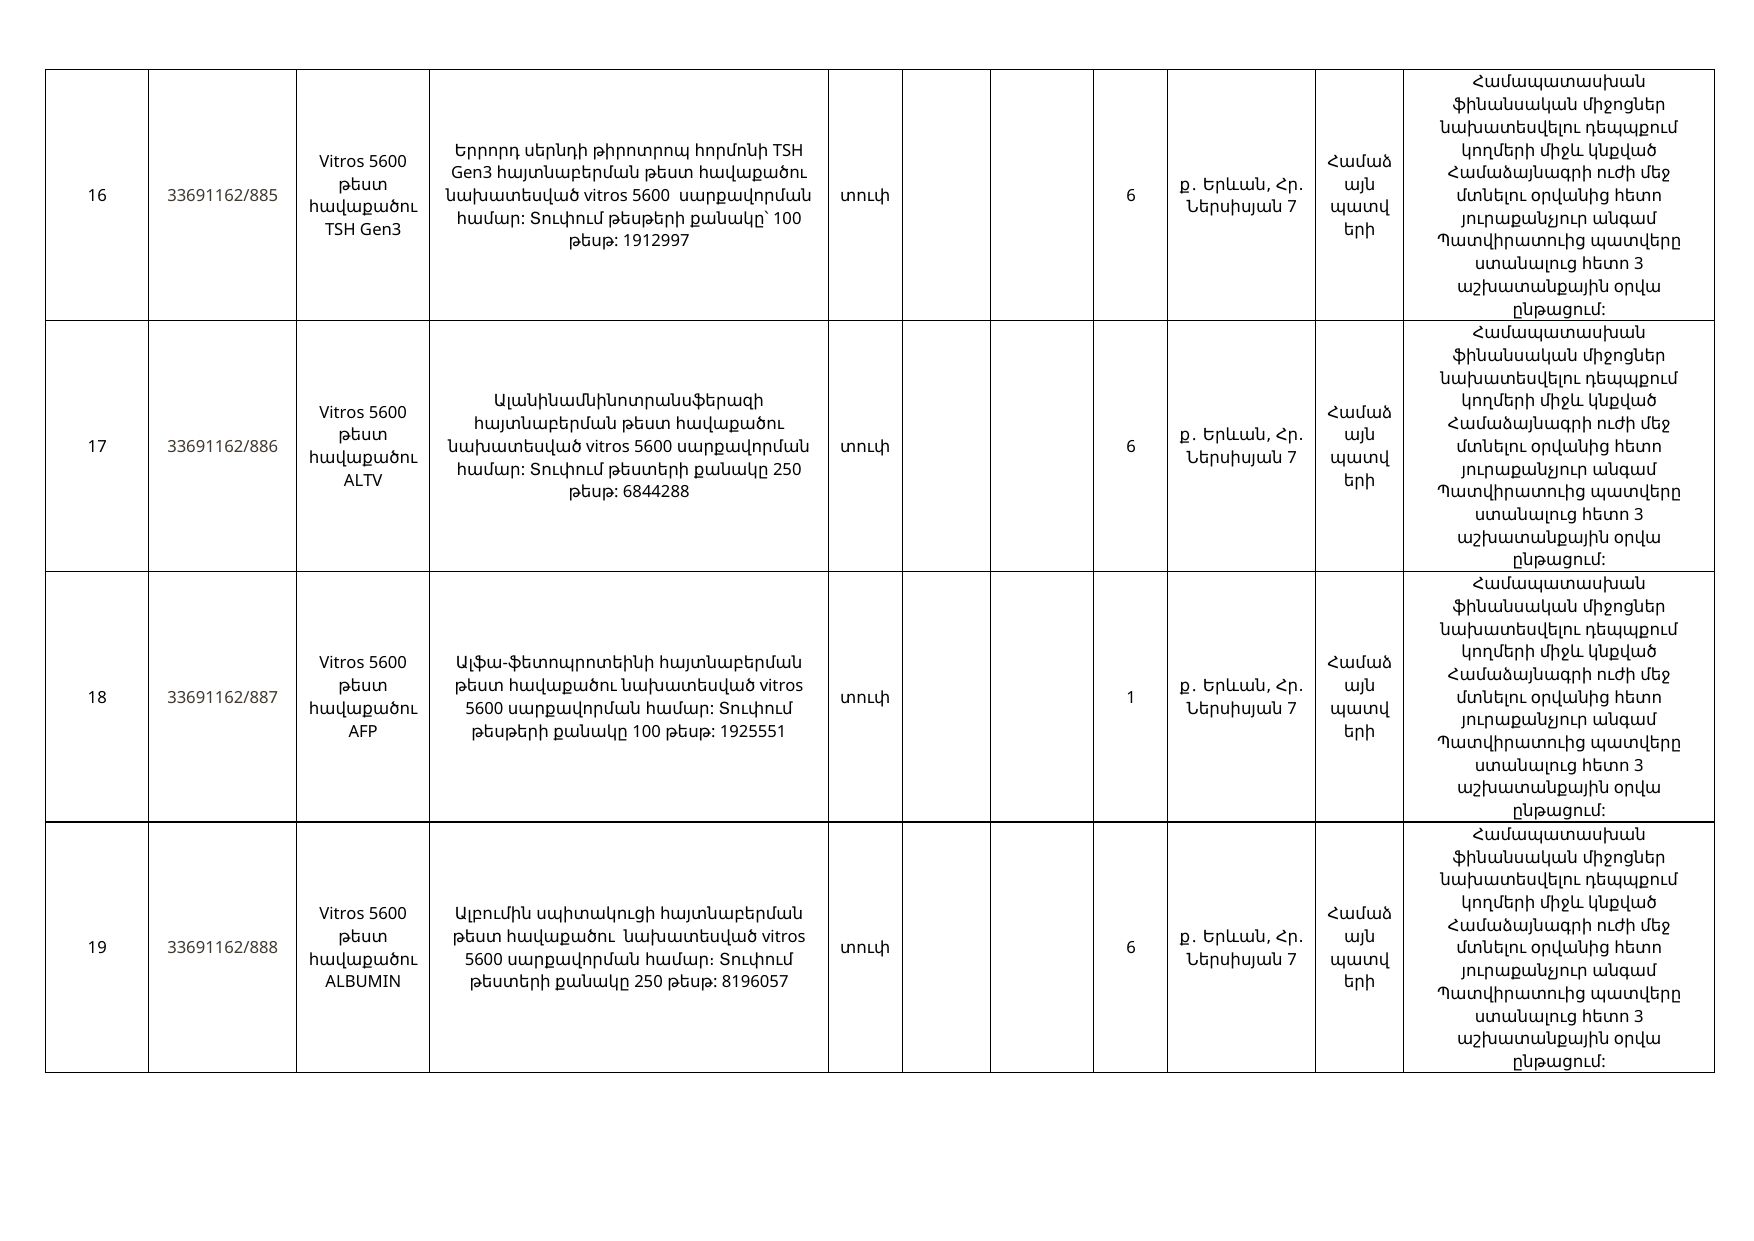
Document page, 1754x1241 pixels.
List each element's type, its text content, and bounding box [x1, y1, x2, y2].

table_cell 33691162/888 [149, 823, 296, 1072]
table_cell Համաձայն պատվերի [1316, 70, 1403, 320]
table_cell Ալանինամնինոտրանսֆերազի հայտնաբերման թեստ հավաքածու նախատեսված vitros 5600 սարքավորման համար: Տուփում թեստերի քանակը 250 թեսթ: 6844288 [430, 321, 828, 571]
table_cell 19 [46, 823, 148, 1072]
table_cell 1 [1094, 572, 1167, 821]
table_cell 17 [46, 321, 148, 571]
table_cell [991, 70, 1093, 320]
table_cell Vitros 5600 թեստ հավաքածու AFP [297, 572, 429, 821]
table_cell [903, 321, 990, 571]
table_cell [1404, 823, 1714, 1072]
table_cell 33691162/886 [149, 321, 296, 571]
table_cell 6 [1094, 70, 1167, 320]
table_cell [991, 321, 1093, 571]
table_cell 6 [1094, 823, 1167, 1072]
table_cell Ալֆա-ֆետոպրոտեինի հայտնաբերման թեստ հավաքածու նախատեսված vitros 5600 սարքավորման համար: Տուփում թեսթերի քանակը 100 թեսթ: 1925551 [430, 572, 828, 821]
table_cell տուփ [829, 70, 902, 320]
table_cell 33691162/887 [149, 572, 296, 821]
table_cell 6 [1094, 321, 1167, 571]
table_cell Համաձայն պատվերի [1316, 321, 1403, 571]
table_cell ք․ Երևան, Հր․ Ներսիսյան 7 [1168, 572, 1315, 821]
table_cell [991, 823, 1093, 1072]
table_cell [903, 572, 990, 821]
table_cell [1168, 823, 1315, 1072]
table_cell տուփ [829, 572, 902, 821]
table_cell Ալբումին սպիտակուցի հայտնաբերման թեստ հավաքածու նախատեսված vitros 5600 սարքավորման համար։ Տուփում թեստերի քանակը 250 թեսթ: 8196057 [430, 823, 828, 1072]
table_cell Համաձայն պատվերի [1316, 823, 1403, 1072]
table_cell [1404, 70, 1714, 320]
table_cell 33691162/885 [149, 70, 296, 320]
table_cell 18 [46, 572, 148, 821]
table_cell [903, 70, 990, 320]
table_cell ք․ Երևան, Հր․ Ներսիսյան 7 [1168, 321, 1315, 571]
table_cell Vitros 5600 թեստ հավաքածու TSH Gen3 [297, 70, 429, 320]
table_cell Երրորդ սերնդի թիրոտրոպ հորմոնի TSH Gen3 հայտնաբերման թեստ հավաքածու նախատեսված vitros 5600 սարքավորման համար: Տուփում թեսթերի քանակը՝ 100 թեսթ: 1912997 [430, 70, 828, 320]
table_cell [1168, 70, 1315, 320]
table_cell Vitros 5600 թեստ հավաքածու ALBUMIN [297, 823, 429, 1072]
table_cell [903, 823, 990, 1072]
table_cell Vitros 5600 թեստ հավաքածու ALTV [297, 321, 429, 571]
table_cell տուփ [829, 823, 902, 1072]
table_cell 16 [46, 70, 148, 320]
table_cell Համաձայն պատվերի [1316, 572, 1403, 821]
table_cell [991, 572, 1093, 821]
table_cell տուփ [829, 321, 902, 571]
